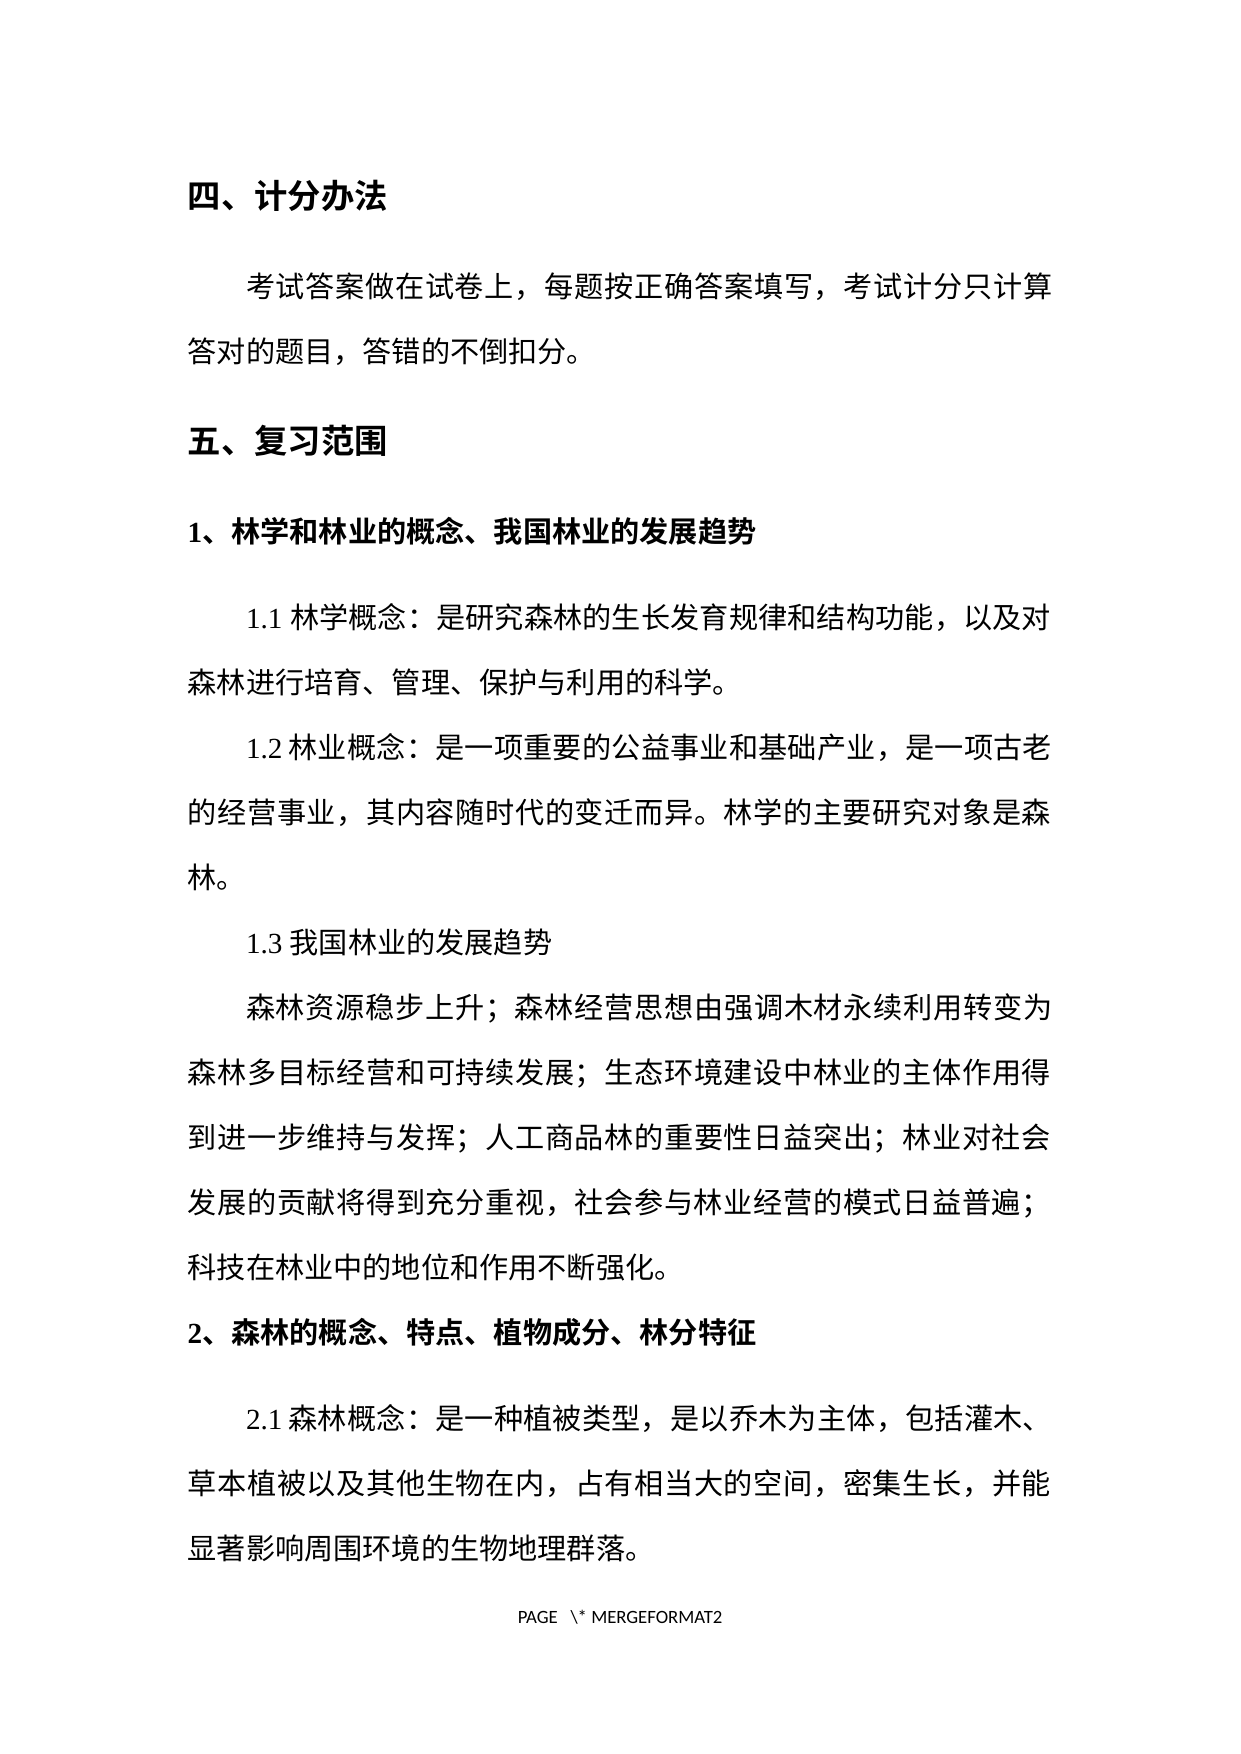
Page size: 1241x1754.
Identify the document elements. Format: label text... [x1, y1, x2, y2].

text 森林资源稳步上升；森林经营思想由强调木材永续利用转变为森林多目标经营和可持续发展；生态环境建设中林业的主体作用得到进一步维持与发挥；人工商品林的重要性日益突出；林业对社会发展的贡献将得到充分重视，社会参与林业经营的模式日益普遍；科技在林业中的地位和作用不断强化。 [187, 973, 1053, 1298]
text 考试答案做在试卷上，每题按正确答案填写，考试计分只计算答对的题目，答错的不倒扣分。 [187, 252, 1053, 382]
subtitle 1、林学和林业的概念、我国林业的发展趋势 [187, 497, 1053, 562]
text 2.1森林概念：是一种植被类型，是以乔木为主体，包括灌木、草本植被以及其他生物在内，占有相当大的空间，密集生长，并能显著影响周围环境的生物地理群落。 [187, 1384, 1053, 1579]
subtitle 2、森林的概念、特点、植物成分、林分特征 [187, 1298, 1053, 1363]
subtitle 五、复习范围 [187, 407, 1053, 472]
subtitle 四、计分办法 [187, 162, 1053, 227]
text 1.3 我国林业的发展趋势 [187, 908, 1053, 973]
text 1.2林业概念：是一项重要的公益事业和基础产业，是一项古老的经营事业，其内容随时代的变迁而异。林学的主要研究对象是森林。 [187, 713, 1053, 908]
text 1.1 林学概念：是研究森林的生长发育规律和结构功能，以及对森林进行培育、管理、保护与利用的科学。 [187, 583, 1053, 713]
